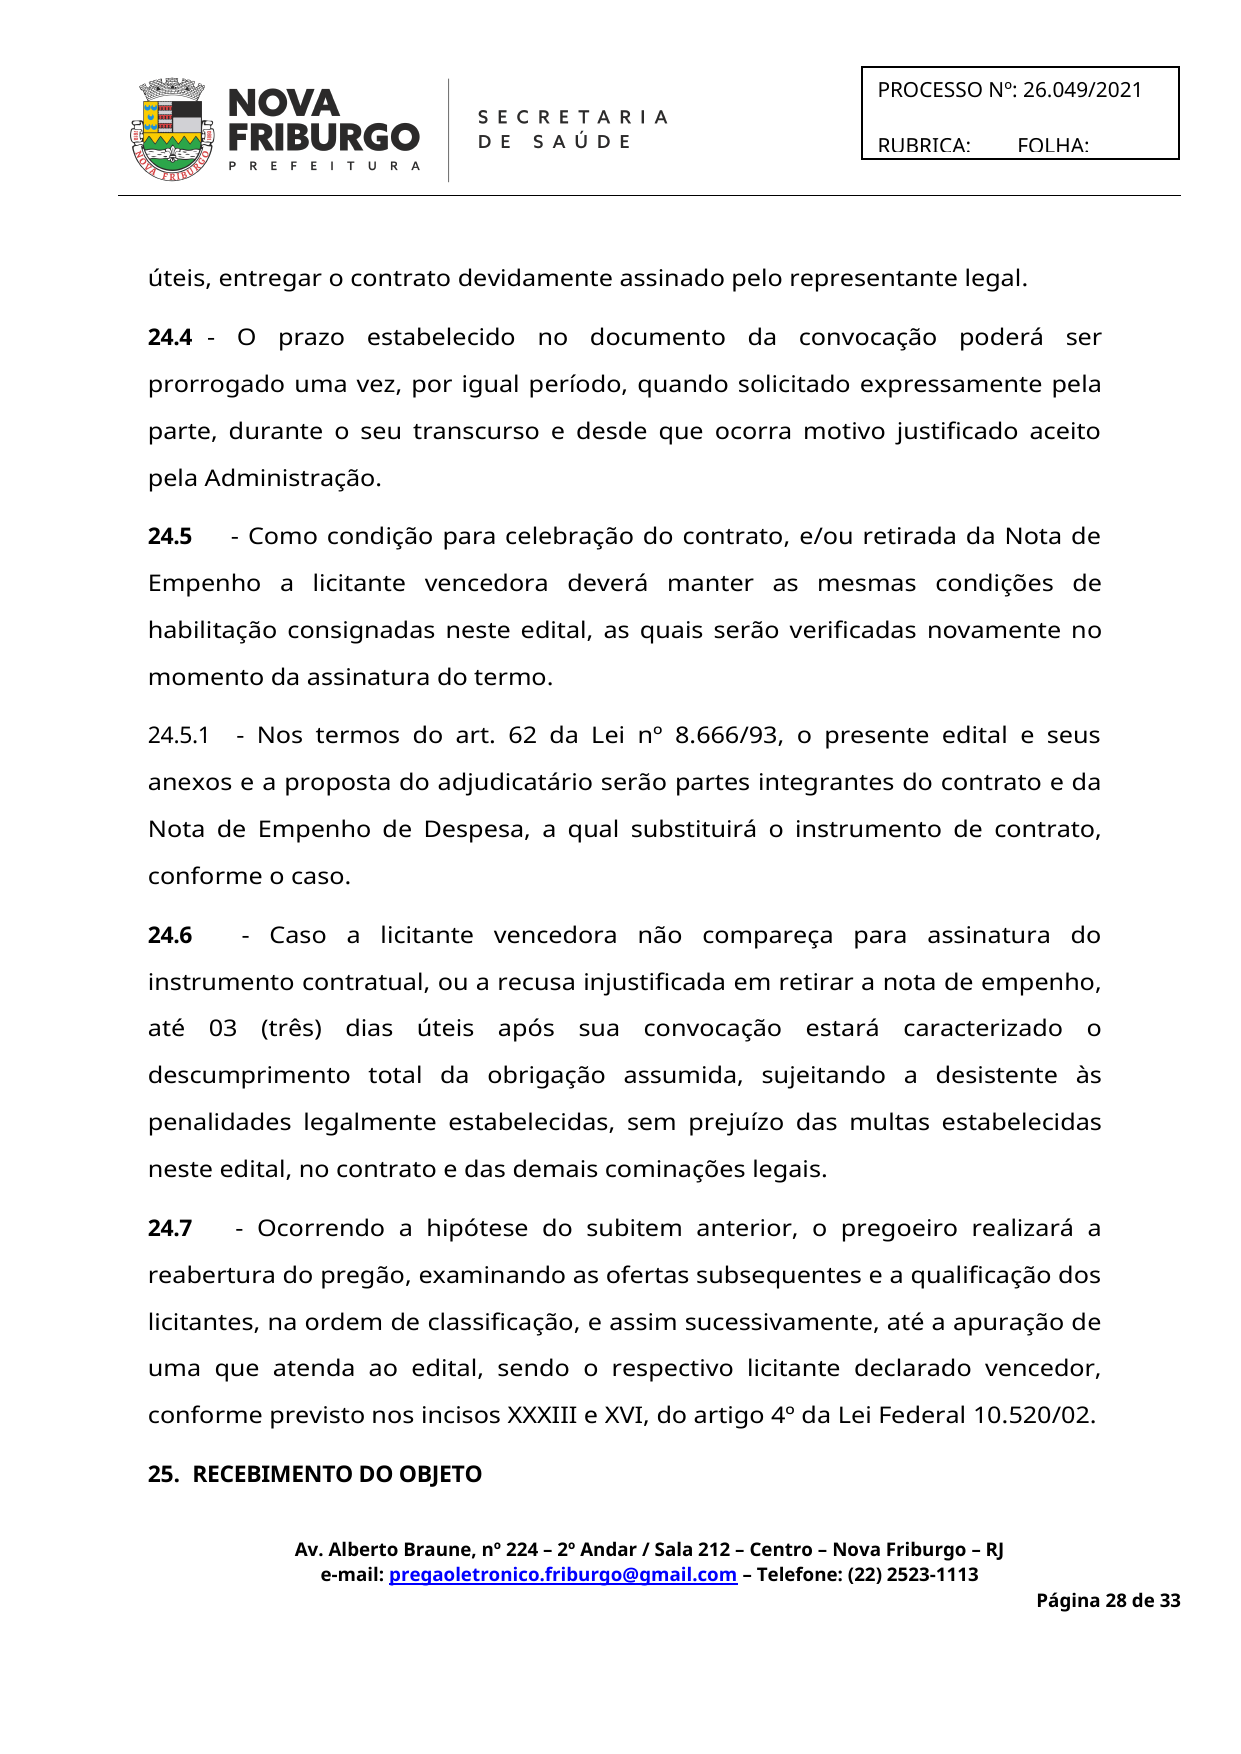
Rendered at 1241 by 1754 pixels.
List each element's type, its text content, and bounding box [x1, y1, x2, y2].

list - Como condição para celebração do contrato, e/ou retirada da Nota de Empenho a licitante vencedora deverá manter as mesmas condições de habilitação consignadas neste edital, as quais serão verificadas novamente no momento da assinatura do termo. [148, 520, 1103, 692]
list - O prazo estabelecido no documento da convocação poderá ser prorrogado uma vez, por igual período, quando solicitado expressamente pela parte, durante o seu transcurso e desde que ocorra motivo justificado aceito pela Administração. [148, 321, 1103, 493]
list - Nos termos do art. 62 da Lei nº 8.666/93, o presente edital e seus anexos e a proposta do adjudicatário serão partes integrantes do contrato e da Nota de Empenho de Despesa, a qual substituirá o instrumento de contrato, conforme o caso. [148, 719, 1103, 891]
list - Ocorrendo a hipótese do subitem anterior, o pregoeiro realizará a reabertura do pregão, examinando as ofertas subsequentes e a qualificação dos licitantes, na ordem de classificação, e assim sucessivamente, até a apuração de uma que atenda ao edital, sendo o respectivo licitante declarado vencedor, conforme previsto nos incisos XXXIII e XVI, do artigo 4º da Lei Federal 10.520/02. [148, 1212, 1103, 1430]
list - Caso a licitante vencedora não compareça para assinatura do instrumento contratual, ou a recusa injustificada em retirar a nota de empenho, até 03 (três) dias úteis após sua convocação estará caracterizado o descumprimento total da obrigação assumida, sujeitando a desistente às penalidades legalmente estabelecidas, sem prejuízo das multas estabelecidas neste edital, no contrato e das demais cominações legais. [148, 919, 1103, 1184]
subtitle RECEBIMENTO DO OBJETO [148, 1458, 1103, 1489]
picture [118, 68, 683, 194]
